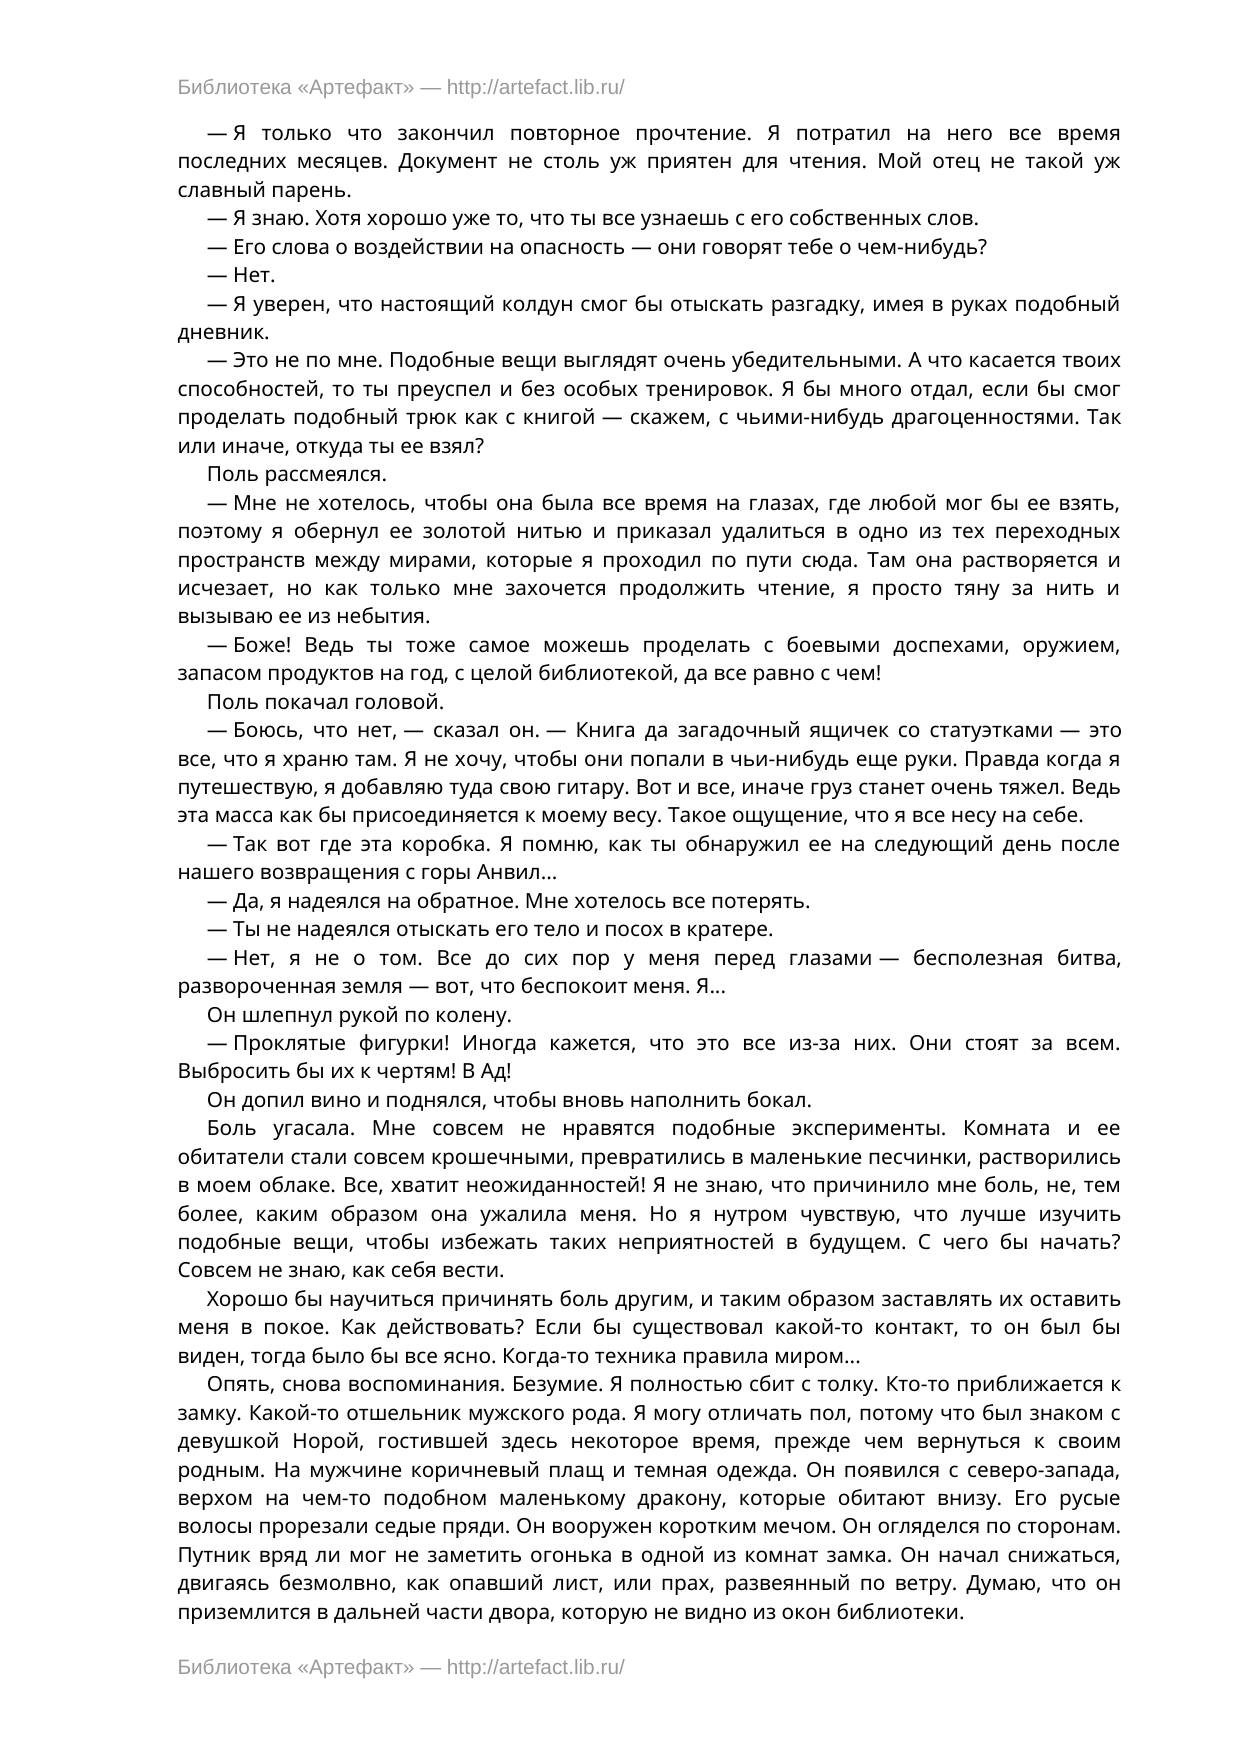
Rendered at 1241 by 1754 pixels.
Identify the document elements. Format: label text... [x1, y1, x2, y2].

text — Я только что закончил повторное прочтение. Я потратил на него все время последних месяцев. Документ не столь уж приятен для чтения. Мой отец не такой уж славный парень. [177, 118, 1122, 203]
text — Боже! Ведь ты тоже самое можешь проделать с боевыми доспехами, оружием, запасом продуктов на год, с целой библиотекой, да все равно с чем! [177, 630, 1122, 687]
text — Мне не хотелось, чтобы она была все время на глазах, где любой мог бы ее взять, поэтому я обернул ее золотой нитью и приказал удалиться в одно из тех переходных пространств между мирами, которые я проходил по пути сюда. Там она растворяется и исчезает, но как только мне захочется продолжить чтение, я просто тяну за нить и вызываю ее из небытия. [177, 488, 1122, 630]
text Поль покачал головой. [177, 687, 1122, 715]
text Поль рассмеялся. [177, 459, 1122, 488]
text — Нет. [177, 260, 1122, 289]
text — Я знаю. Хотя хорошо уже то, что ты все узнаешь с его собственных слов. [177, 203, 1122, 232]
text — Это не по мне. Подобные вещи выглядят очень убедительными. А что касается твоих способностей, то ты преуспел и без особых тренировок. Я бы много отдал, если бы смог проделать подобный трюк как с книгой — скажем, с чьими-нибудь драгоценностями. Так или иначе, откуда ты ее взял? [177, 346, 1122, 459]
text — Проклятые фигурки! Иногда кажется, что это все из-за них. Они стоят за всем. Выбросить бы их к чертям! В Ад! [177, 1028, 1122, 1085]
text — Да, я надеялся на обратное. Мне хотелось все потерять. [177, 886, 1122, 914]
text Хорошо бы научиться причинять боль другим, и таким образом заставлять их оставить меня в покое. Как действовать? Если бы существовал какой-то контакт, то он был бы виден, тогда было бы все ясно. Когда-то техника правила миром... [177, 1284, 1122, 1369]
text Он допил вино и поднялся, чтобы вновь наполнить бокал. [177, 1085, 1122, 1113]
text — Так вот где эта коробка. Я помню, как ты обнаружил ее на следующий день после нашего возвращения с горы Анвил... [177, 829, 1122, 886]
text — Я уверен, что настоящий колдун смог бы отыскать разгадку, имея в руках подобный дневник. [177, 289, 1122, 346]
text — Ты не надеялся отыскать его тело и посох в кратере. [177, 914, 1122, 943]
text — Его слова о воздействии на опасность — они говорят тебе о чем-нибудь? [177, 232, 1122, 260]
text — Нет, я не о том. Все до сих пор у меня перед глазами — бесполезная битва, развороченная земля — вот, что беспокоит меня. Я... [177, 943, 1122, 1000]
text Он шлепнул рукой по колену. [177, 1000, 1122, 1028]
text Боль угасала. Мне совсем не нравятся подобные эксперименты. Комната и ее обитатели стали совсем крошечными, превратились в маленькие песчинки, растворились в моем облаке. Все, хватит неожиданностей! Я не знаю, что причинило мне боль, не, тем более, каким образом она ужалила меня. Но я нутром чувствую, что лучше изучить подобные вещи, чтобы избежать таких неприятностей в будущем. С чего бы начать? Совсем не знаю, как себя вести. [177, 1113, 1122, 1284]
text — Боюсь, что нет, — сказал он. — Книга да загадочный ящичек со статуэтками — это все, что я храню там. Я не хочу, чтобы они попали в чьи-нибудь еще руки. Правда когда я путешествую, я добавляю туда свою гитару. Вот и все, иначе груз станет очень тяжел. Ведь эта масса как бы присоединяется к моему весу. Такое ощущение, что я все несу на себе. [177, 715, 1122, 829]
text Опять, снова воспоминания. Безумие. Я полностью сбит с толку. Кто-то приближается к замку. Какой-то отшельник мужского рода. Я могу отличать пол, потому что был знаком с девушкой Норой, гостившей здесь некоторое время, прежде чем вернуться к своим родным. На мужчине коричневый плащ и темная одежда. Он появился с северо-запада, верхом на чем-то подобном маленькому дракону, которые обитают внизу. Его русые волосы прорезали седые пряди. Он вооружен коротким мечом. Он огляделся по сторонам. Путник вряд ли мог не заметить огонька в одной из комнат замка. Он начал снижаться, двигаясь безмолвно, как опавший лист, или прах, развеянный по ветру. Думаю, что он приземлится в дальней части двора, которую не видно из окон библиотеки. [177, 1369, 1122, 1625]
